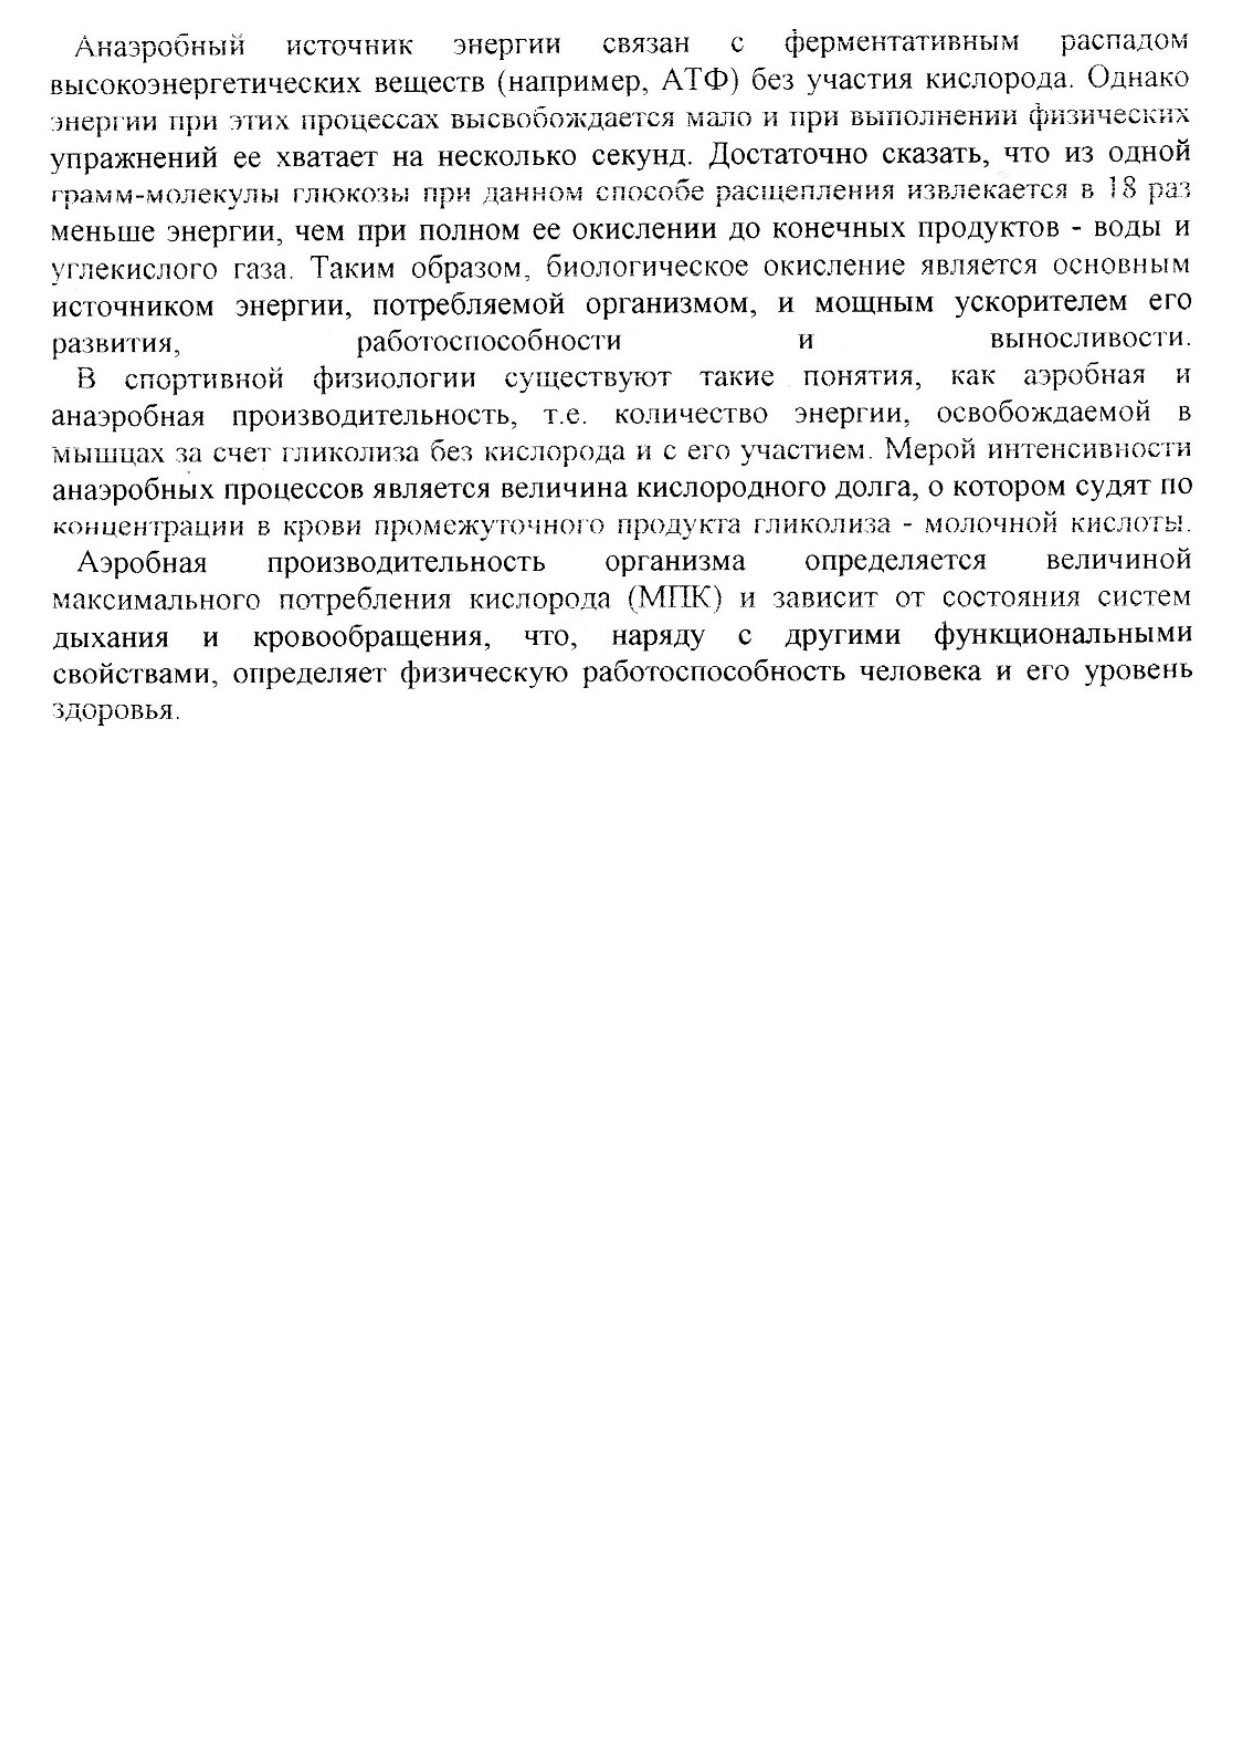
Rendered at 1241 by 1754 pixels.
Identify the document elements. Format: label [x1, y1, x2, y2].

picture [40, 29, 1200, 739]
